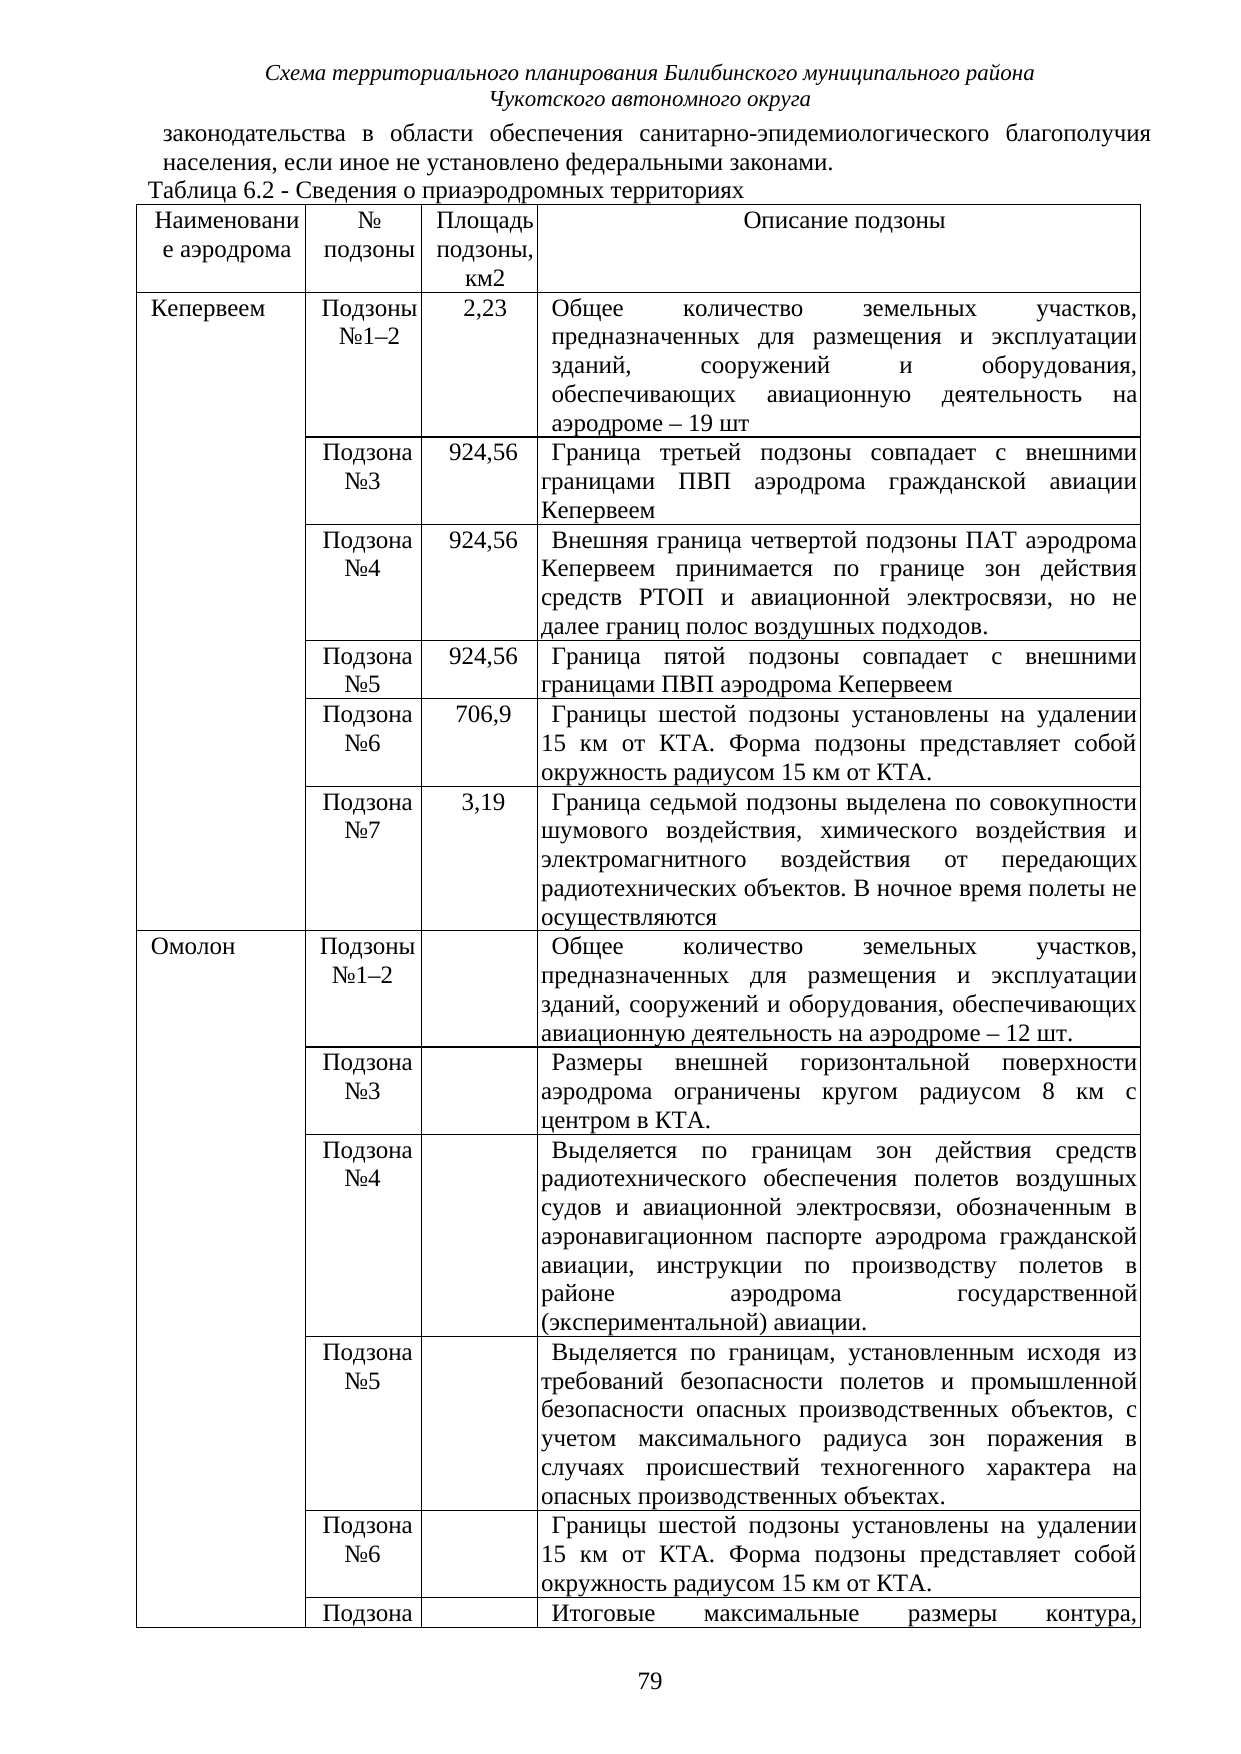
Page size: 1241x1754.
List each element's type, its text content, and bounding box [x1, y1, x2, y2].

text Таблица 6.2 - Сведения о приаэродромных территориях [148, 176, 1152, 204]
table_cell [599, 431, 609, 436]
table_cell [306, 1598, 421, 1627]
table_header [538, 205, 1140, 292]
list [163, 118, 1152, 176]
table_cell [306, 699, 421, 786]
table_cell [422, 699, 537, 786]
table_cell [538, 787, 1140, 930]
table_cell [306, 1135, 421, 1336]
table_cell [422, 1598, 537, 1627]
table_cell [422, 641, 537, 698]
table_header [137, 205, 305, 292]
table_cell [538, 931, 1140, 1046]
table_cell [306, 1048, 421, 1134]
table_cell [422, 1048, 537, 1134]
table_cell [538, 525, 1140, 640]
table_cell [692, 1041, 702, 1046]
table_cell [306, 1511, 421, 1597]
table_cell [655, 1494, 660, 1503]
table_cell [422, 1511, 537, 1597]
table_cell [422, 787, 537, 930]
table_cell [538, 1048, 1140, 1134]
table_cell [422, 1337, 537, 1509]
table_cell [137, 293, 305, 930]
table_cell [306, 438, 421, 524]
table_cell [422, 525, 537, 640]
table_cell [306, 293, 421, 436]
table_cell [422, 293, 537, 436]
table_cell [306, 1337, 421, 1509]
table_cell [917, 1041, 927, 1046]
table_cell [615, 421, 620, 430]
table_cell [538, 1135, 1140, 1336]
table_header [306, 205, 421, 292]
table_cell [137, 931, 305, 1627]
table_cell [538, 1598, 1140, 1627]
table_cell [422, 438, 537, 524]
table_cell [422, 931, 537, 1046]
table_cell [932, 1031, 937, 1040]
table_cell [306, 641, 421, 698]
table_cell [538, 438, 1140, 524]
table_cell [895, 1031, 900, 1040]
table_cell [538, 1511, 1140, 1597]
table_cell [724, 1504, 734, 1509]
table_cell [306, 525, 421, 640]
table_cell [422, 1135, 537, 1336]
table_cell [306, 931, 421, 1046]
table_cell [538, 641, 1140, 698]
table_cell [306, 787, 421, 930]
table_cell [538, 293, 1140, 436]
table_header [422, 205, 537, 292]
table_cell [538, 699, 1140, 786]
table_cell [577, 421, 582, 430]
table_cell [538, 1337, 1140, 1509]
